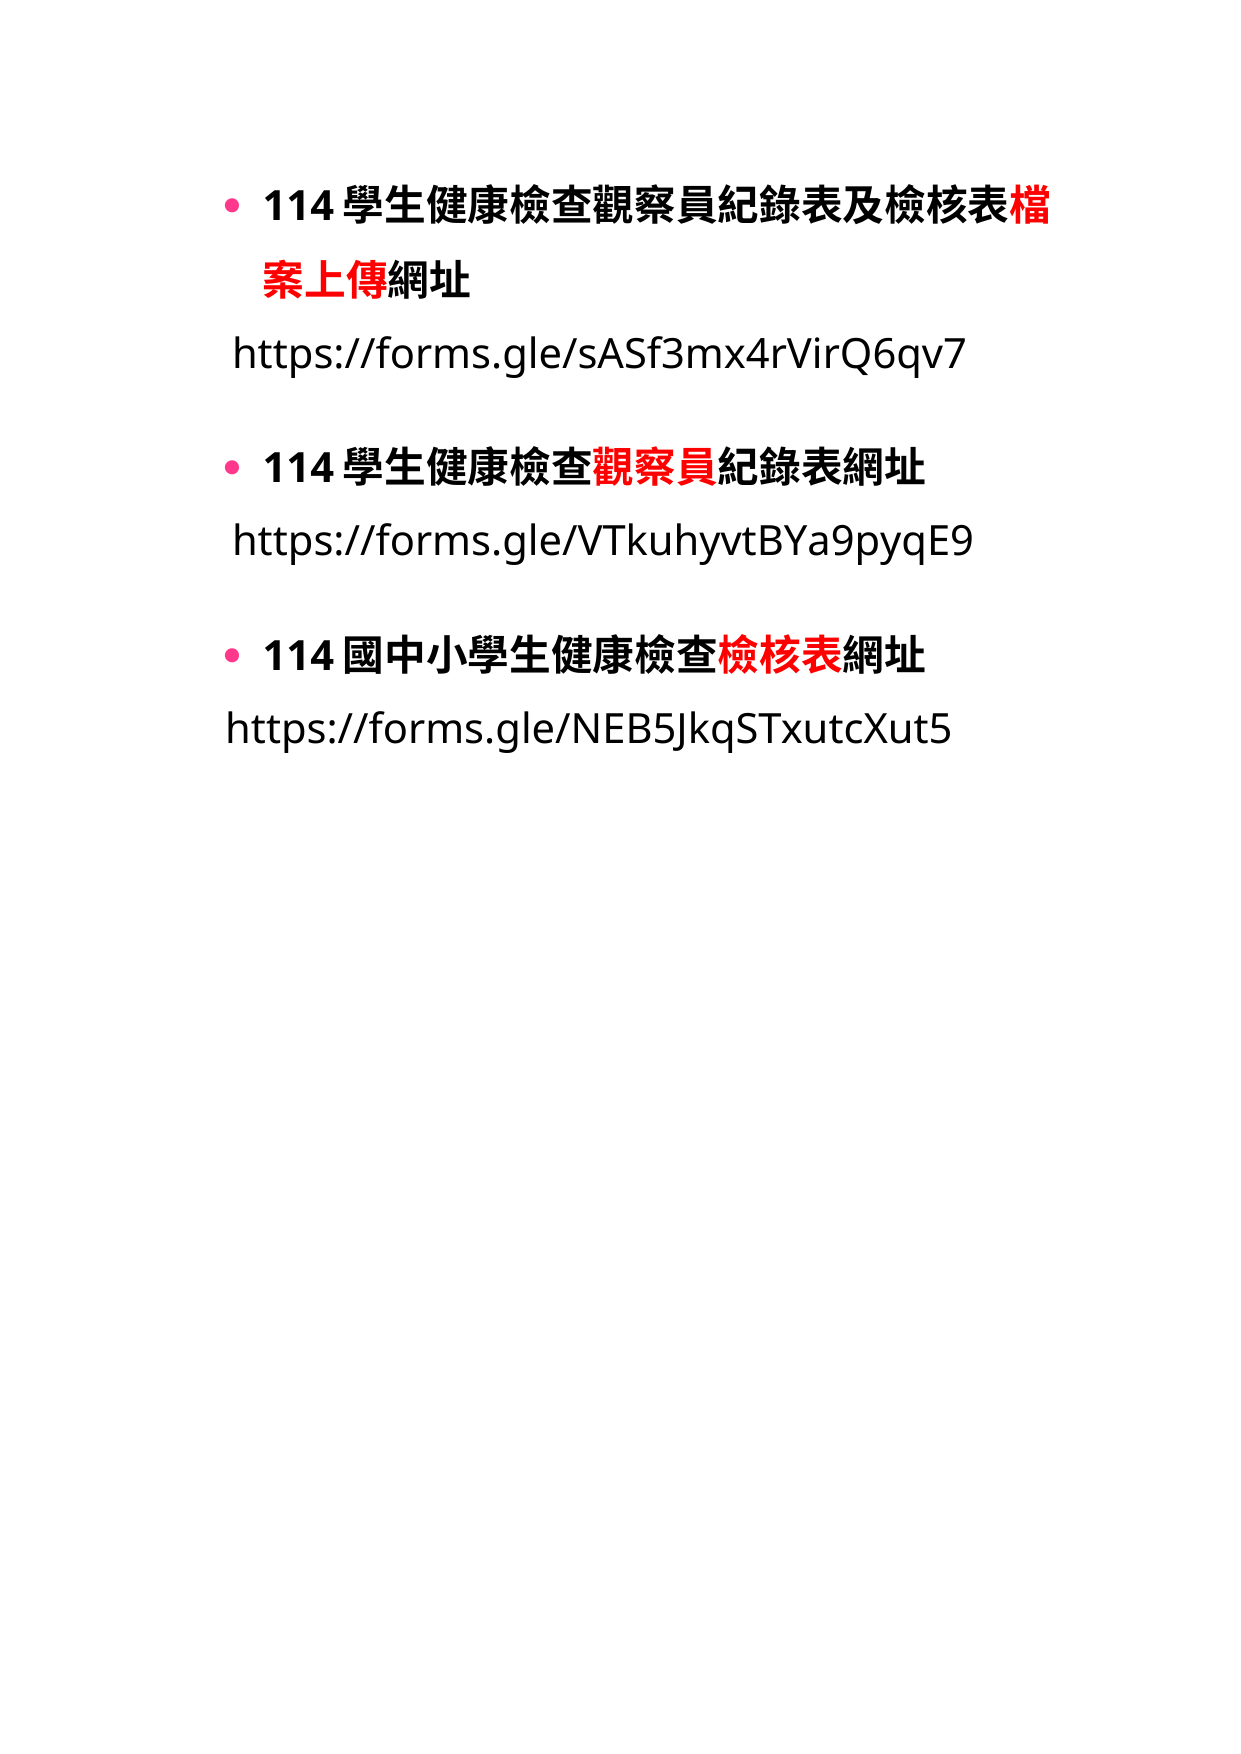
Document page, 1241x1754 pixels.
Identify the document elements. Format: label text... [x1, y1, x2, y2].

list https://forms.gle/VTkuhyvtBYa9pyqE9 [232, 502, 1053, 577]
text https://forms.gle/NEB5JkqSTxutcXut5 [225, 689, 1053, 764]
list 114學生健康檢查觀察員紀錄表網址 [225, 427, 1053, 502]
text https://forms.gle/sASf3mx4rVirQ6qv7 [232, 314, 1053, 389]
list 114國中小學生健康檢查檢核表網址 [225, 614, 1053, 689]
list 114學生健康檢查觀察員紀錄表及檢核表檔案上傳網址 [225, 164, 1053, 314]
